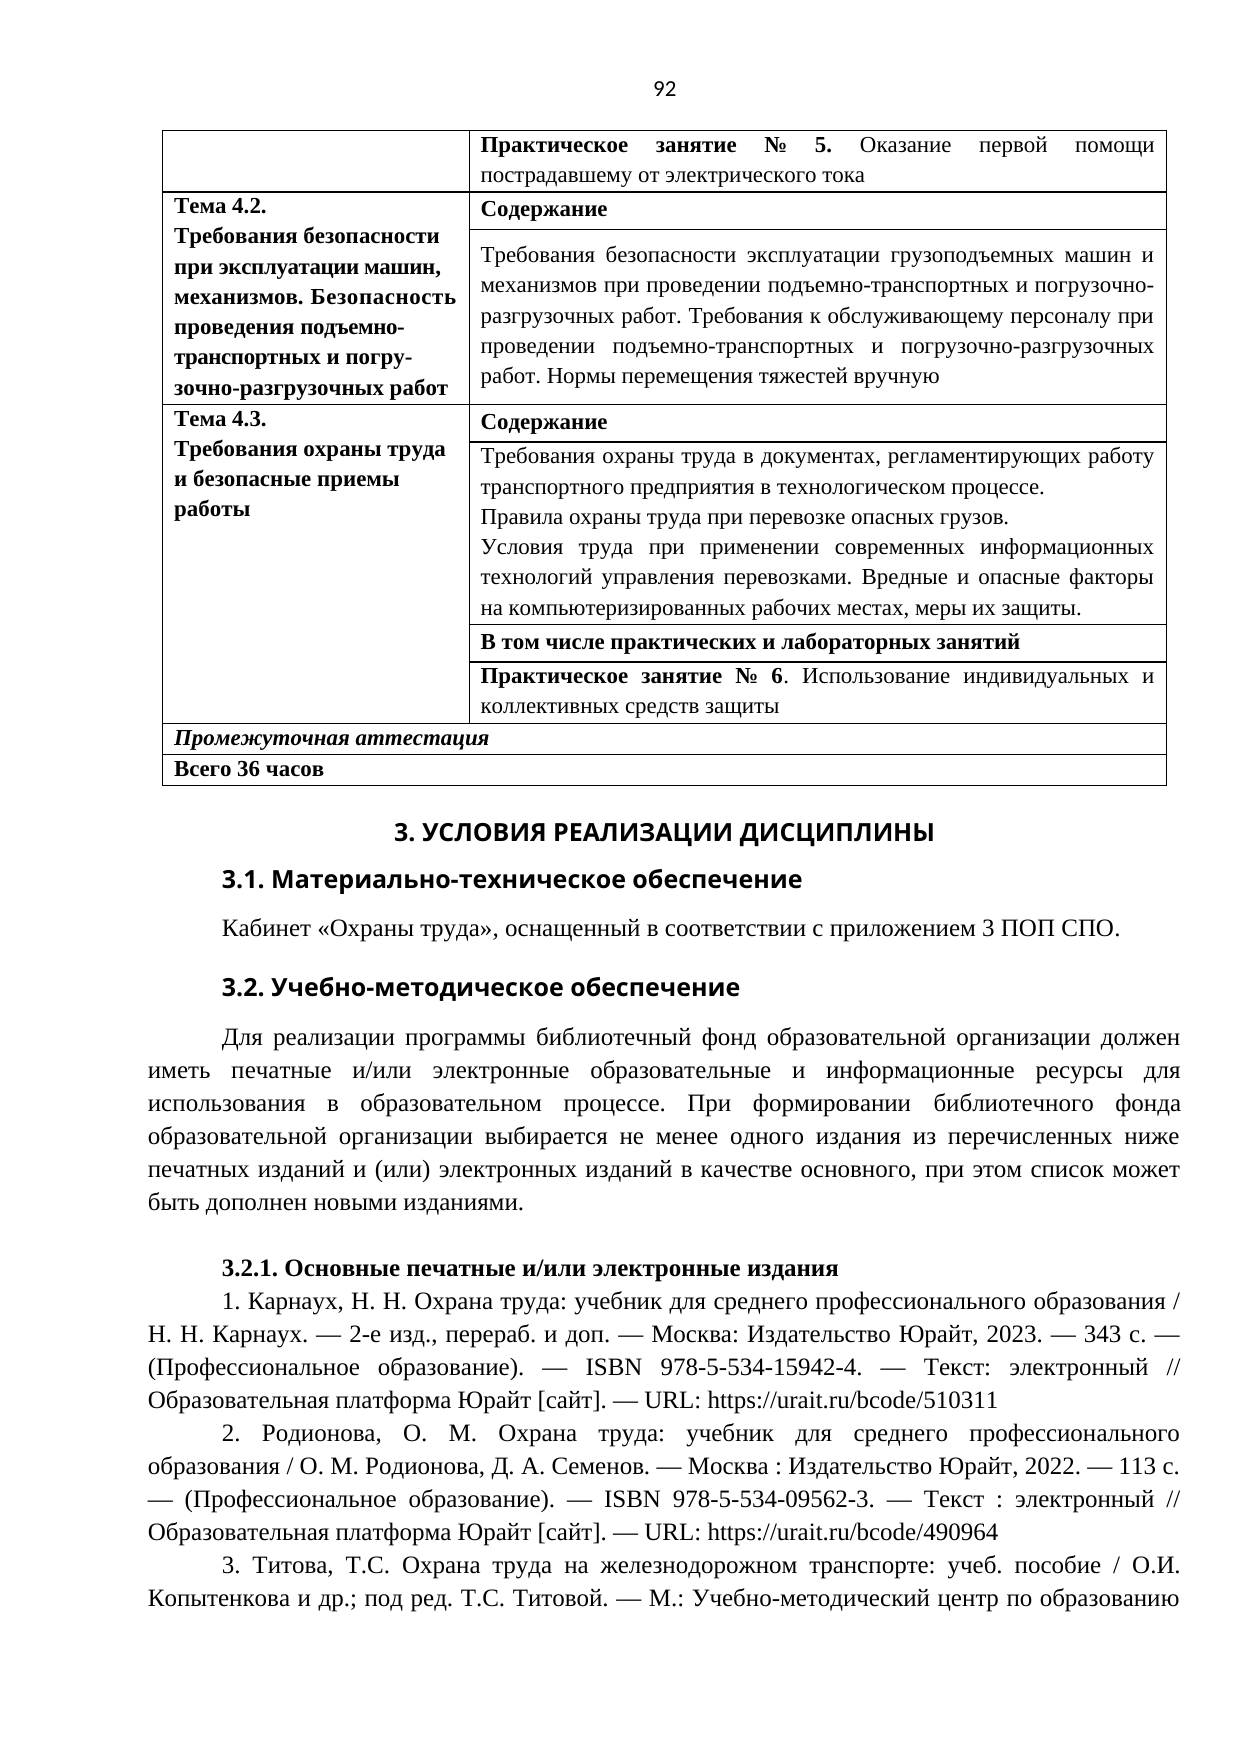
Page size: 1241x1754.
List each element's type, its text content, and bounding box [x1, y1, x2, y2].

table_cell В том числе практических и лабораторных занятий [470, 625, 1166, 661]
table_cell Практическое занятие № 5. Оказание первой помощи пострадавшему от электрического тока [470, 131, 1166, 191]
table_cell Требования безопасности эксплуатации грузоподъемных машин и механизмов при проведении подъемно-транспортных и погрузочно-разгрузочных работ. Требования к обслуживающему персоналу при проведении подъемно-транспортных и погрузочно-разгрузочных работ. Нормы перемещения тяжестей вручную [470, 230, 1166, 404]
text 1. Карнаух, Н. Н. Охрана труда: учебник для среднего профессионального образования / Н. Н. Карнаух. — 2-е изд., перераб. и доп. — Москва: Издательство Юрайт, 2023. — 343 с. — (Профессиональное образование). — ISBN 978-5-534-15942-4. — Текст: электронный // Образовательная платформа Юрайт [сайт]. — URL: https://urait.ru/bcode/510311 [148, 1286, 1181, 1414]
table_cell Тема 4.2. Требования безопасности при эксплуатации машин, механизмов. Безопасность проведения подъемно-транспортных и погрузочно-разгрузочных работ [163, 193, 469, 404]
table_cell Практическое занятие № 6. Использование индивидуальных и коллективных средств защиты [470, 663, 1166, 723]
text 3.1. Материально-техническое обеспечение [148, 862, 1181, 896]
text 3. Условия реализации ДИСЦИПЛИНЫ [148, 815, 1181, 849]
table_cell Содержание [470, 405, 1166, 441]
table_cell Всего 36 часов [163, 755, 1166, 785]
text Для реализации программы библиотечный фонд образовательной организации должен иметь печатные и/или электронные образовательные и информационные ресурсы для использования в образовательном процессе. При формировании библиотечного фонда образовательной организации выбирается не менее одного издания из перечисленных ниже печатных изданий и (или) электронных изданий в качестве основного, при этом список может быть дополнен новыми изданиями. [148, 1022, 1181, 1216]
text 3.2.1. Основные печатные и/или электронные издания [148, 1253, 1181, 1282]
text Кабинет «Охраны труда», оснащенный в соответствии с приложением 3 ПОП СПО. [148, 913, 1181, 942]
table_cell Промежуточная аттестация [163, 724, 1166, 754]
text 3.2. Учебно-методическое обеспечение [148, 970, 1181, 1004]
table_cell Требования охраны труда в документах, регламентирующих работу транспортного предприятия в технологическом процессе. Правила охраны труда при перевозке опасных грузов. Условия труда при применении современных информационных технологий управления перевозками. Вредные и опасные факторы на компьютеризированных рабочих местах, меры их защиты. [470, 443, 1166, 624]
table_cell Содержание [470, 193, 1166, 229]
text 2. Родионова, О. М. Охрана труда: учебник для среднего профессионального образования / О. М. Родионова, Д. А. Семенов. — Москва : Издательство Юрайт, 2022. — 113 с. — (Профессиональное образование). — ISBN 978-5-534-09562-3. — Текст : электронный // Образовательная платформа Юрайт [сайт]. — URL: https://urait.ru/bcode/490964 [148, 1418, 1181, 1546]
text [148, 1550, 1181, 1612]
table_cell Тема 4.3. Требования охраны труда и безопасные приемы работы [163, 405, 469, 723]
